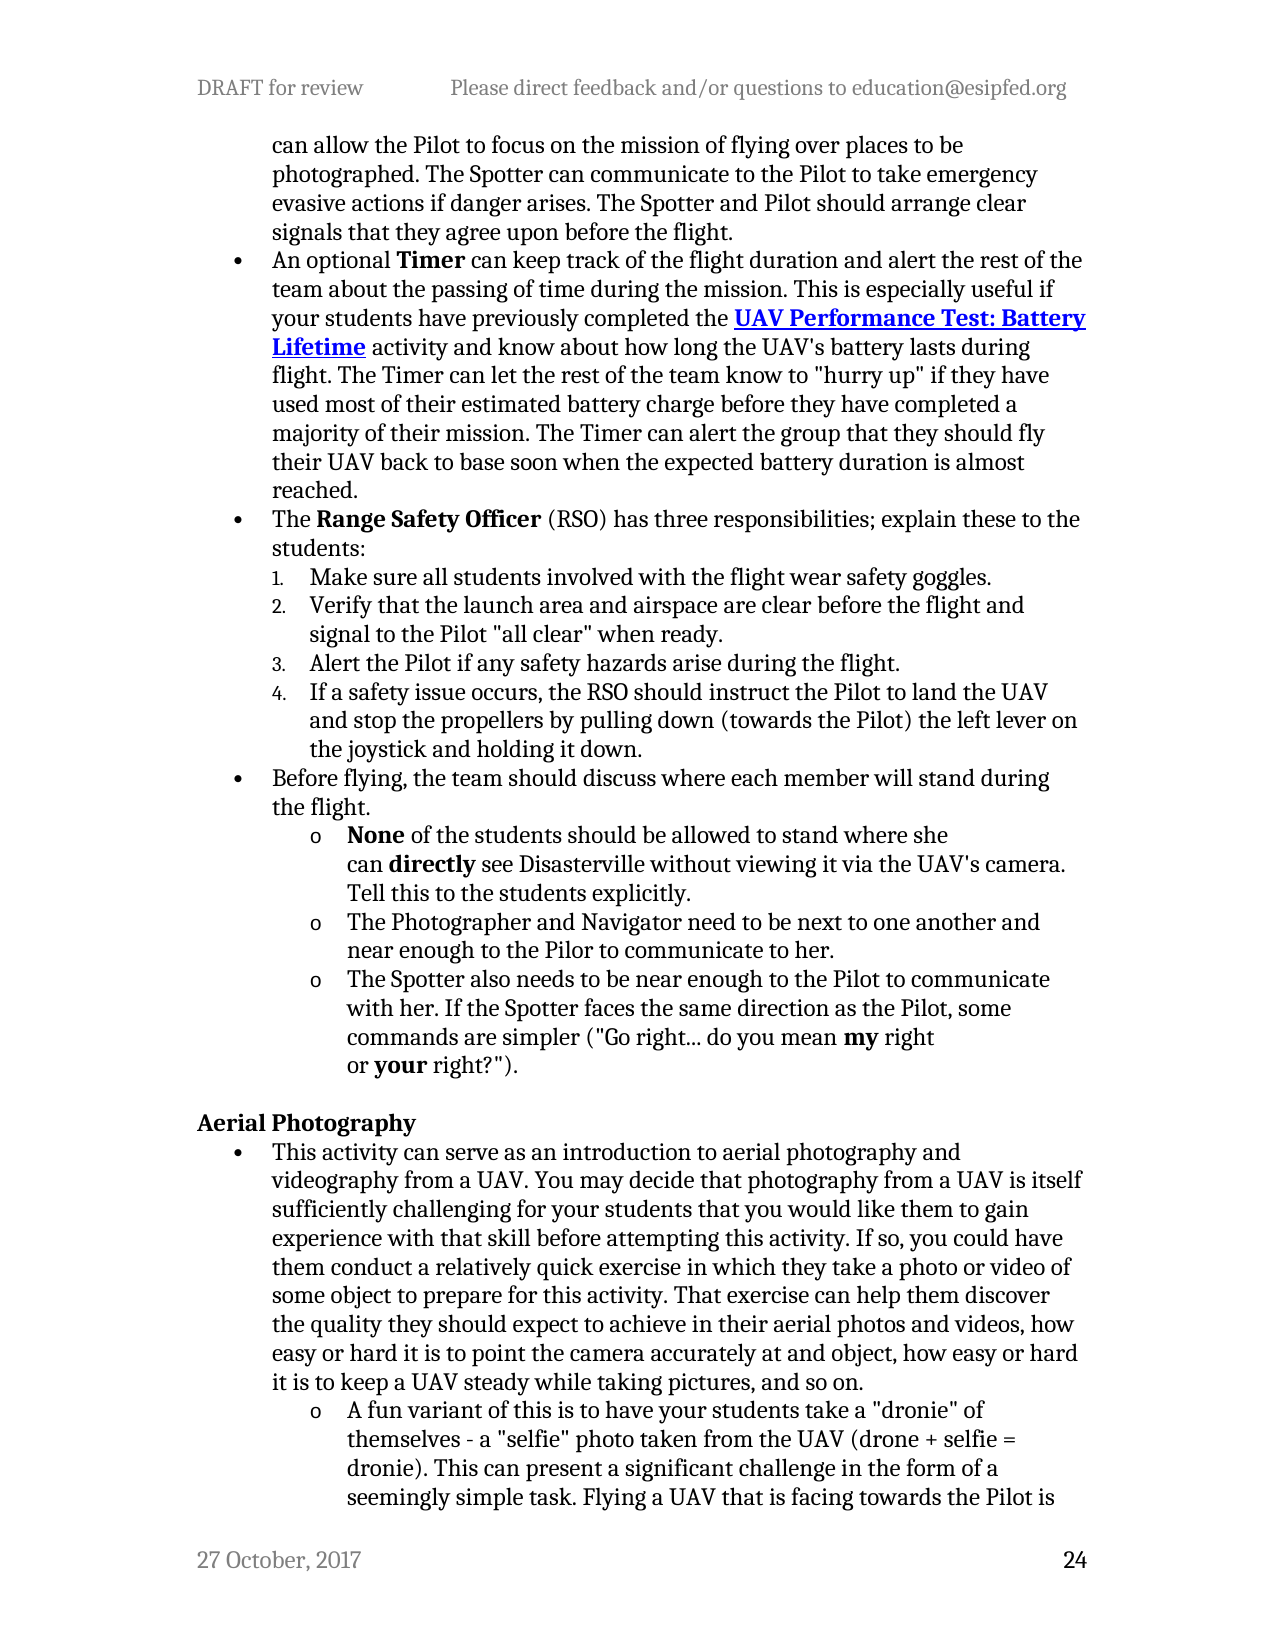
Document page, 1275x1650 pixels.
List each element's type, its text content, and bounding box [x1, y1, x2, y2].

list The Photographer and Navigator need to be next to one another and near enough to the Pilor to communicate to her. [309, 907, 1087, 965]
list Make sure all students involved with the flight wear safety goggles. [272, 562, 1087, 591]
list If a safety issue occurs, the RSO should instruct the Pilot to land the UAV and stop the propellers by pulling down (towards the Pilot) the left lever on the joystick and holding it down. [272, 677, 1087, 764]
text Aerial Photography [197, 1109, 1087, 1137]
list The Spotter also needs to be near enough to the Pilot to communicate with her. If the Spotter faces the same direction as the Pilot, some commands are simpler ("Go right... do you mean my right or your right?"). [309, 965, 1087, 1080]
list This activity can serve as an introduction to aerial photography and videography from a UAV. You may decide that photography from a UAV is itself sufficiently challenging for your students that you would like them to gain experience with that skill before attempting this activity. If so, you could have them conduct a relatively quick exercise in which they take a photo or video of some object to prepare for this activity. That exercise can help them discover the quality they should expect to achieve in their aerial photos and videos, how easy or hard it is to point the camera accurately at and object, how easy or hard it is to keep a UAV steady while taking pictures, and so on. [234, 1137, 1087, 1396]
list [309, 1396, 1087, 1511]
list Verify that the launch area and airspace are clear before the flight and signal to the Pilot "all clear" when ready. [272, 591, 1087, 649]
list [234, 131, 1087, 246]
list Before flying, the team should discuss where each member will stand during the flight. [234, 764, 1087, 821]
list Alert the Pilot if any safety hazards arise during the flight. [272, 649, 1087, 677]
list None of the students should be allowed to stand where she can directly see Disasterville without viewing it via the UAV's camera. Tell this to the students explicitly. [309, 821, 1087, 907]
list An optional Timer can keep track of the flight duration and alert the rest of the team about the passing of time during the mission. This is especially useful if your students have previously completed the UAV Performance Test: Battery Lifetime activity and know about how long the UAV's battery lasts during flight. The Timer can let the rest of the team know to "hurry up" if they have used most of their estimated battery charge before they have completed a majority of their mission. The Timer can alert the group that they should fly their UAV back to base soon when the expected battery duration is almost reached. [234, 246, 1087, 505]
list The Range Safety Officer (RSO) has three responsibilities; explain these to the students: [234, 505, 1087, 562]
